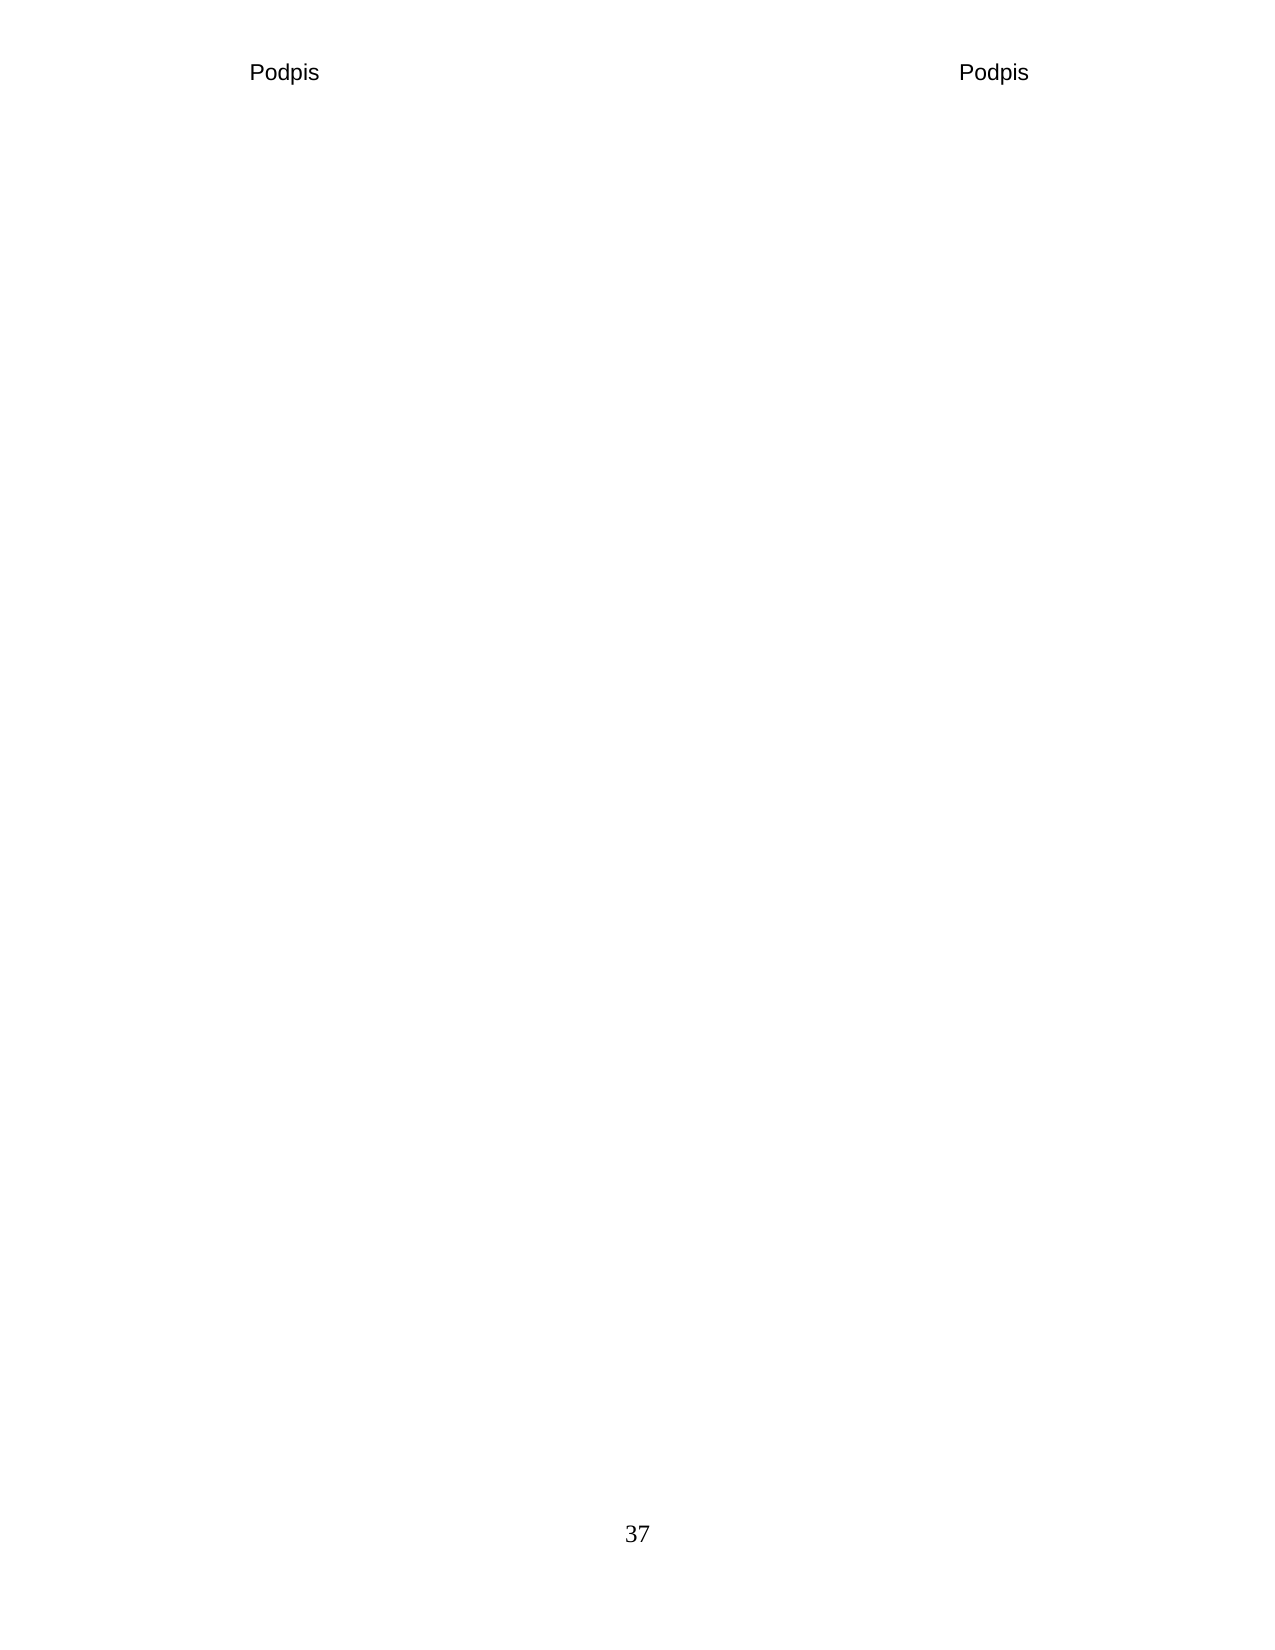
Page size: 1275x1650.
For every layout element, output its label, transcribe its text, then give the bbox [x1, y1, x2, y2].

text Podpis Podpis [148, 59, 1127, 85]
